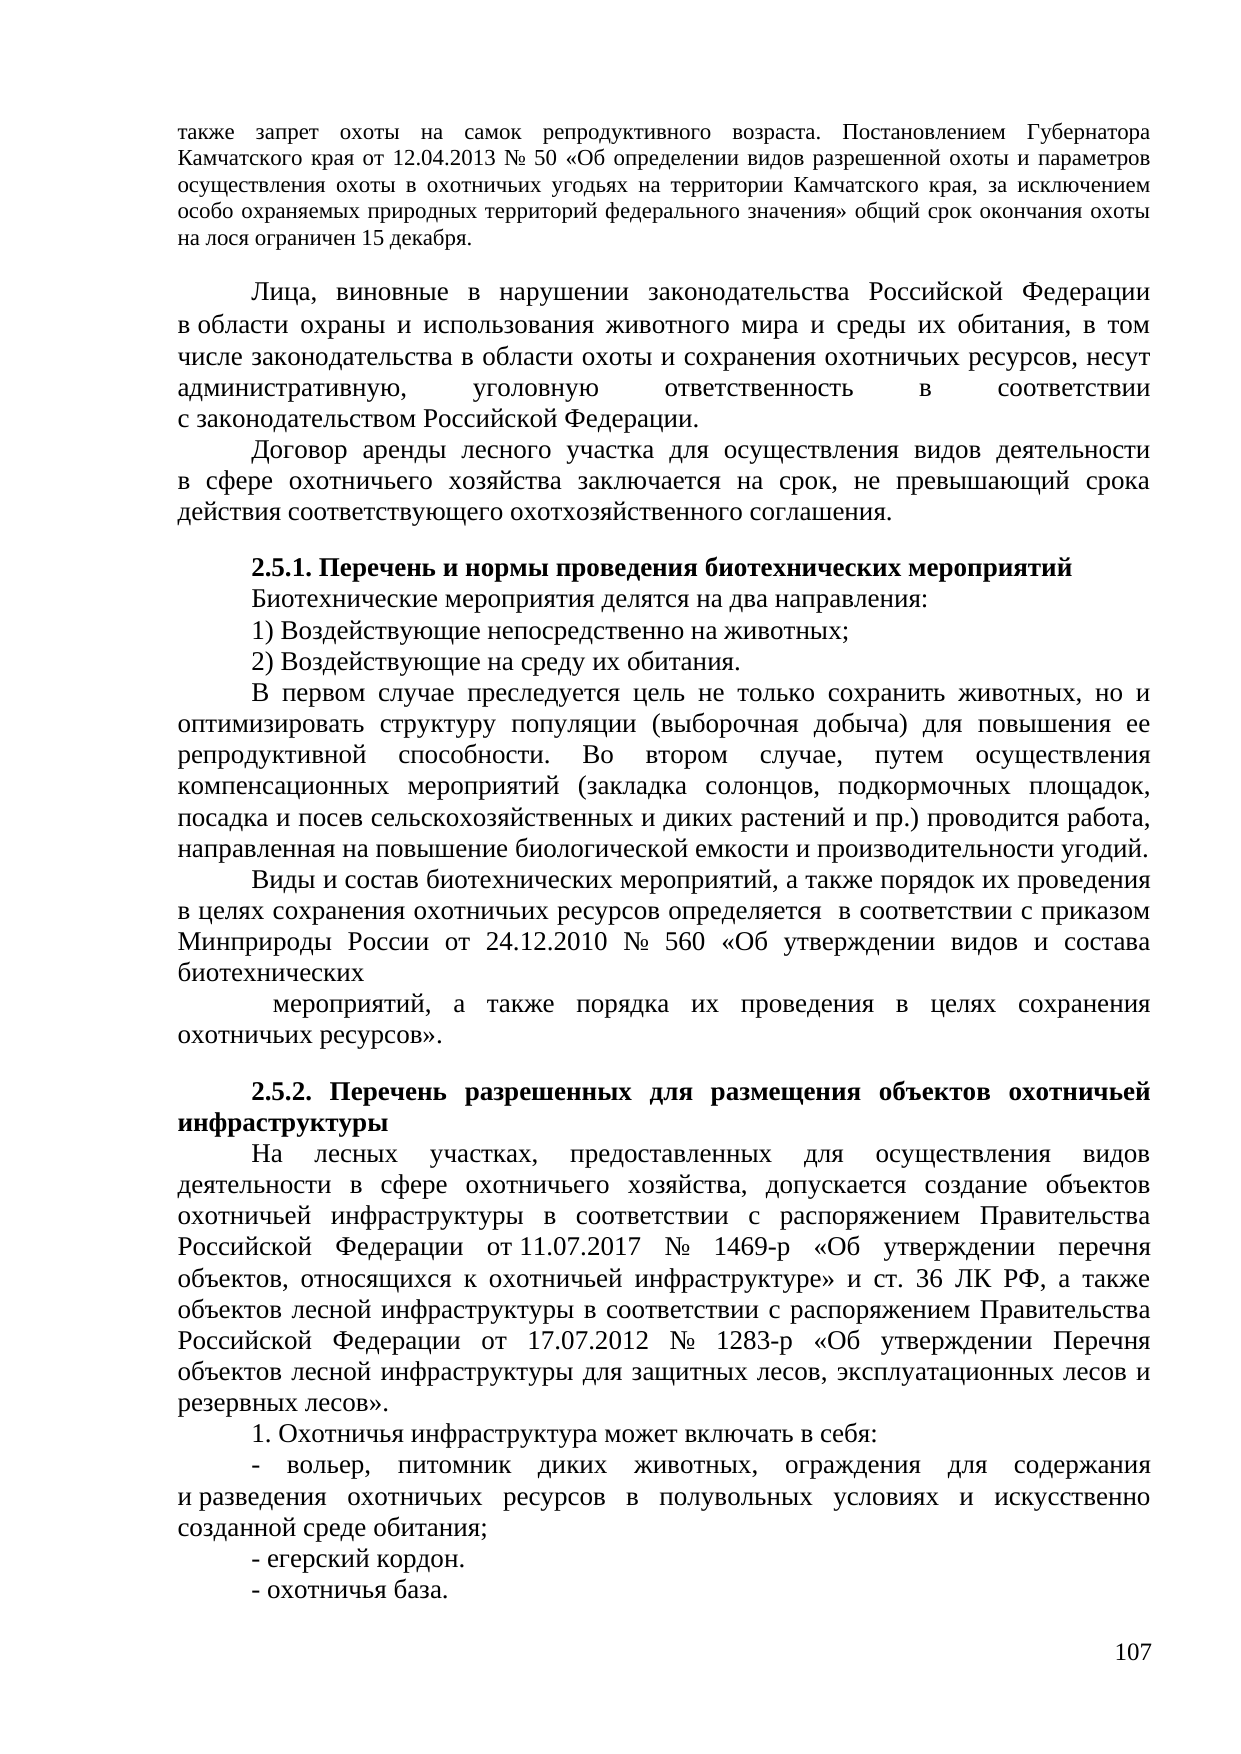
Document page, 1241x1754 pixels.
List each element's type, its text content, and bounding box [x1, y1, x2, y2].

text 2.5.2. Перечень разрешенных для размещения объектов охотничьей инфраструктуры [177, 1075, 1152, 1137]
text - егерский кордон. [177, 1542, 1152, 1573]
text - вольер, питомник диких животных, ограждения для содержания и разведения охотничьих ресурсов в полувольных условиях и искусственно созданной среде обитания; [177, 1448, 1152, 1542]
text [177, 118, 1152, 250]
text В первом случае преследуется цель не только сохранить животных, но и оптимизировать структуру популяции (выборочная добыча) для повышения ее репродуктивной способности. Во втором случае, путем осуществления компенсационных мероприятий (закладка солонцов, подкормочных площадок, посадка и посев сельскохозяйственных и диких растений и пр.) проводится работа, направленная на повышение биологической емкости и производительности угодий. [177, 676, 1152, 863]
text На лесных участках, предоставленных для осуществления видов деятельности в сфере охотничьего хозяйства, допускается создание объектов охотничьей инфраструктуры в соответствии с распоряжением Правительства Российской Федерации от 11.07.2017 № 1469-р «Об утверждении перечня объектов, относящихся к охотничьей инфраструктуре» и ст. 36 ЛК РФ, а также объектов лесной инфраструктуры в соответствии с распоряжением Правительства Российской Федерации от 17.07.2012 № 1283-р «Об утверждении Перечня объектов лесной инфраструктуры для защитных лесов, эксплуатационных лесов и резервных лесов». [177, 1137, 1152, 1417]
text 2.5.1. Перечень и нормы проведения биотехнических мероприятий [177, 551, 1152, 583]
text Договор аренды лесного участка для осуществления видов деятельности в сфере охотничьего хозяйства заключается на срок, не превышающий срока действия соответствующего охотхозяйственного соглашения. [177, 433, 1152, 526]
text 1) Воздействующие непосредственно на животных; [177, 614, 1152, 645]
text Виды и состав биотехнических мероприятий, а также порядок их проведения в целях сохранения охотничьих ресурсов определяется в соответствии с приказом Минприроды России от 24.12.2010 № 560 «Об утверждении видов и состава биотехнических [177, 863, 1152, 987]
text мероприятий, а также порядка их проведения в целях сохранения охотничьих ресурсов». [177, 987, 1152, 1050]
text - охотничья база. [177, 1573, 1152, 1604]
text Биотехнические мероприятия делятся на два направления: [177, 583, 1152, 614]
text Лица, виновные в нарушении законодательства Российской Федерации в области охраны и использования животного мира и среды их обитания, в том числе законодательства в области охоты и сохранения охотничьих ресурсов, несут административную, уголовную ответственность в соответствии с законодательством Российской Федерации. [177, 275, 1152, 433]
text 1. Охотничья инфраструктура может включать в себя: [177, 1417, 1152, 1448]
text 2) Воздействующие на среду их обитания. [177, 645, 1152, 676]
